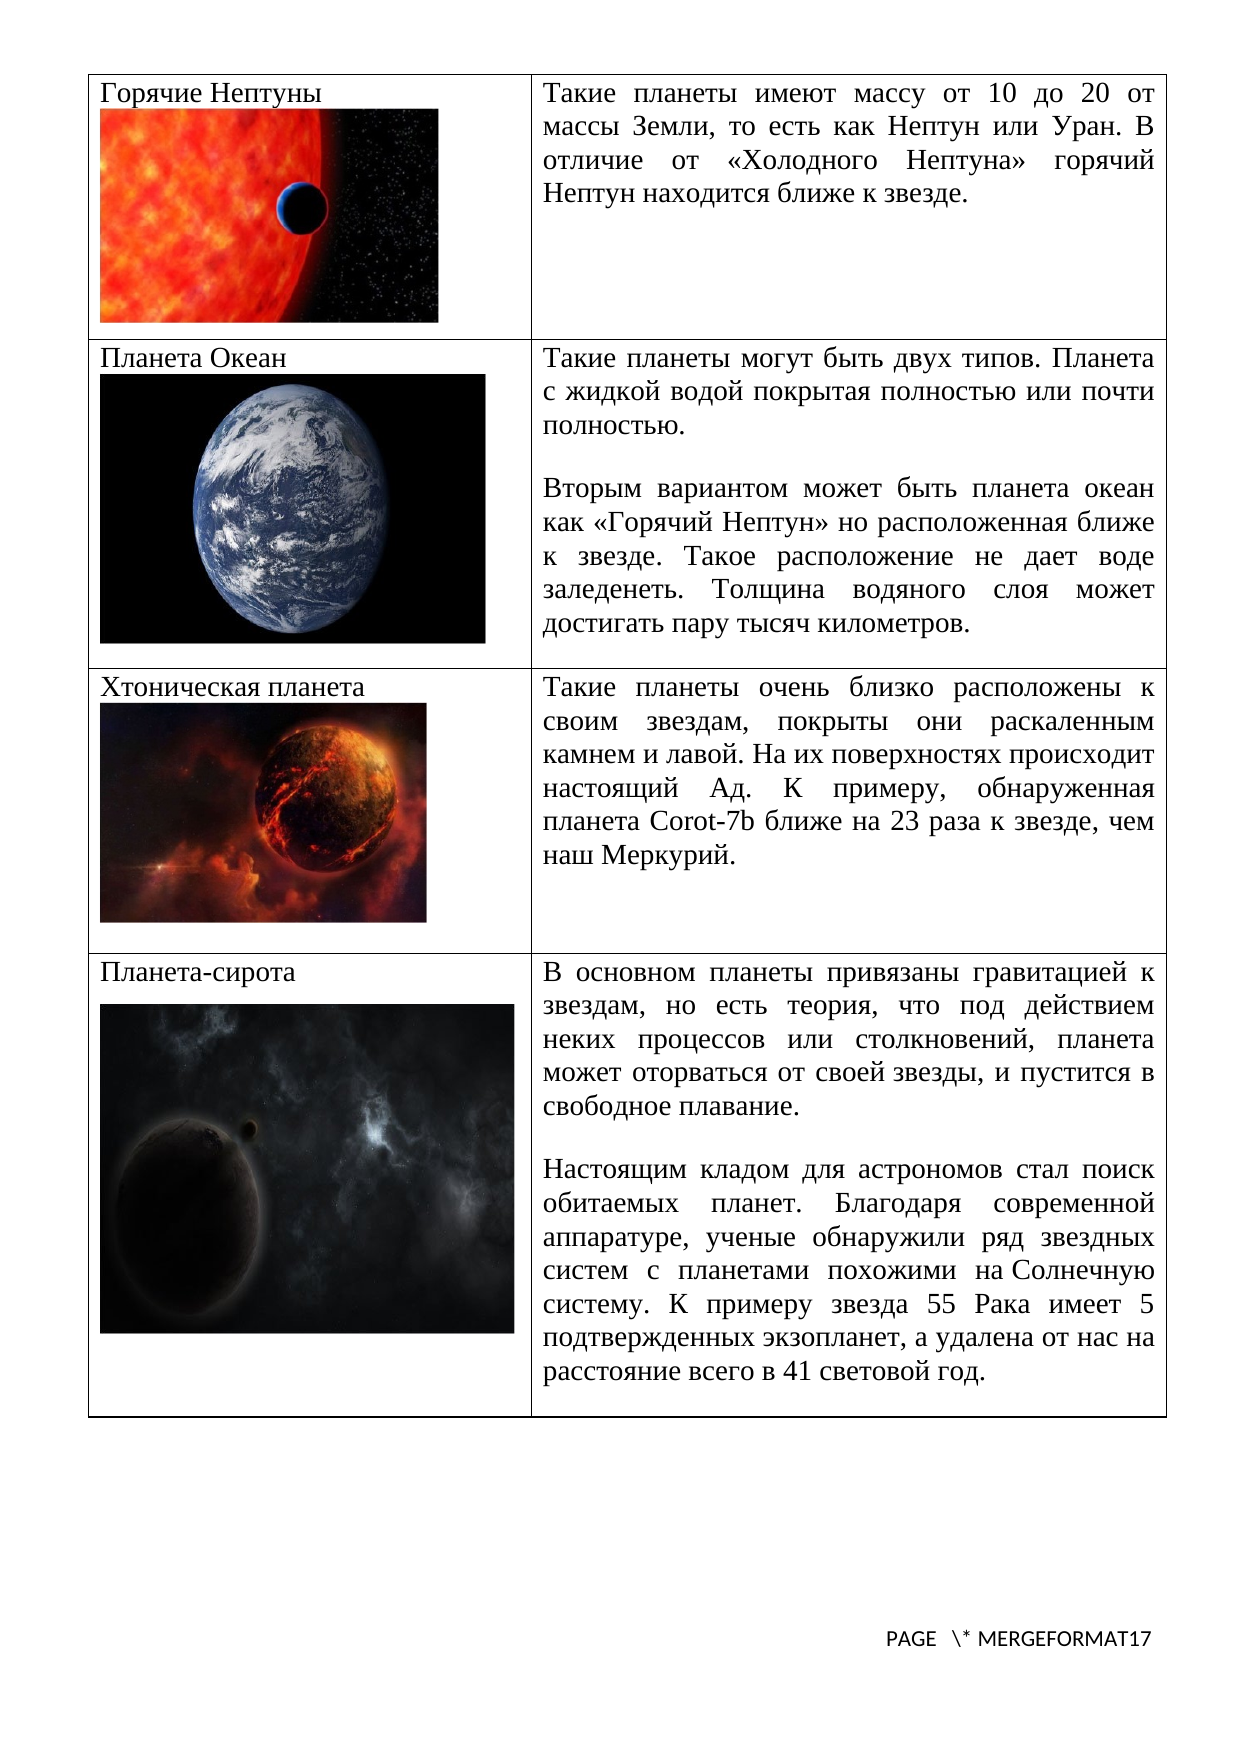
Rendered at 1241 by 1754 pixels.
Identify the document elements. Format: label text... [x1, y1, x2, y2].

table_cell Такие планеты очень близко расположены к своим звездам, покрыты они раскаленным камнем и лавой. На их поверхностях происходит настоящий Ад. К примеру, обнаруженная планета Corot-7b ближе на 23 раза к звезде, чем наш Меркурий. [532, 669, 1166, 953]
picture [99, 108, 439, 323]
table_cell Планета Океан [89, 340, 531, 668]
picture [99, 373, 486, 644]
table_cell Хтоническая планета [89, 669, 531, 953]
table_cell Горячие Нептуны [89, 75, 531, 339]
table_cell Такие планеты имеют массу от 10 до 20 от массы Земли, то есть как Нептун или Уран. В отличие от «Холодного Нептуна» горячий Нептун находится ближе к звезде. [532, 75, 1166, 339]
table_cell Такие планеты могут быть двух типов. Планета с жидкой водой покрытая полностью или почти полностью. Вторым вариантом может быть планета океан как «Горячий Нептун» но расположенная ближе к звезде. Такое расположение не дает воде заледенеть. Толщина водяного слоя может достигать пару тысяч километров. [532, 340, 1166, 668]
table_cell В основном планеты привязаны гравитацией к звездам, но есть теория, что под действием неких процессов или столкновений, планета может оторваться от своей звезды, и пустится в свободное плавание. Настоящим кладом для астрономов стал поиск обитаемых планет. Благодаря современной аппаратуре, ученые обнаружили ряд звездных систем с планетами похожими на Солнечную систему. К примеру звезда 55 Рака имеет 5 подтвержденных экзопланет, а удалена от нас на расстояние всего в 41 световой год. [532, 954, 1166, 1416]
table_cell Планета-сирота [89, 954, 531, 1416]
picture [99, 702, 427, 923]
picture [99, 1004, 515, 1334]
